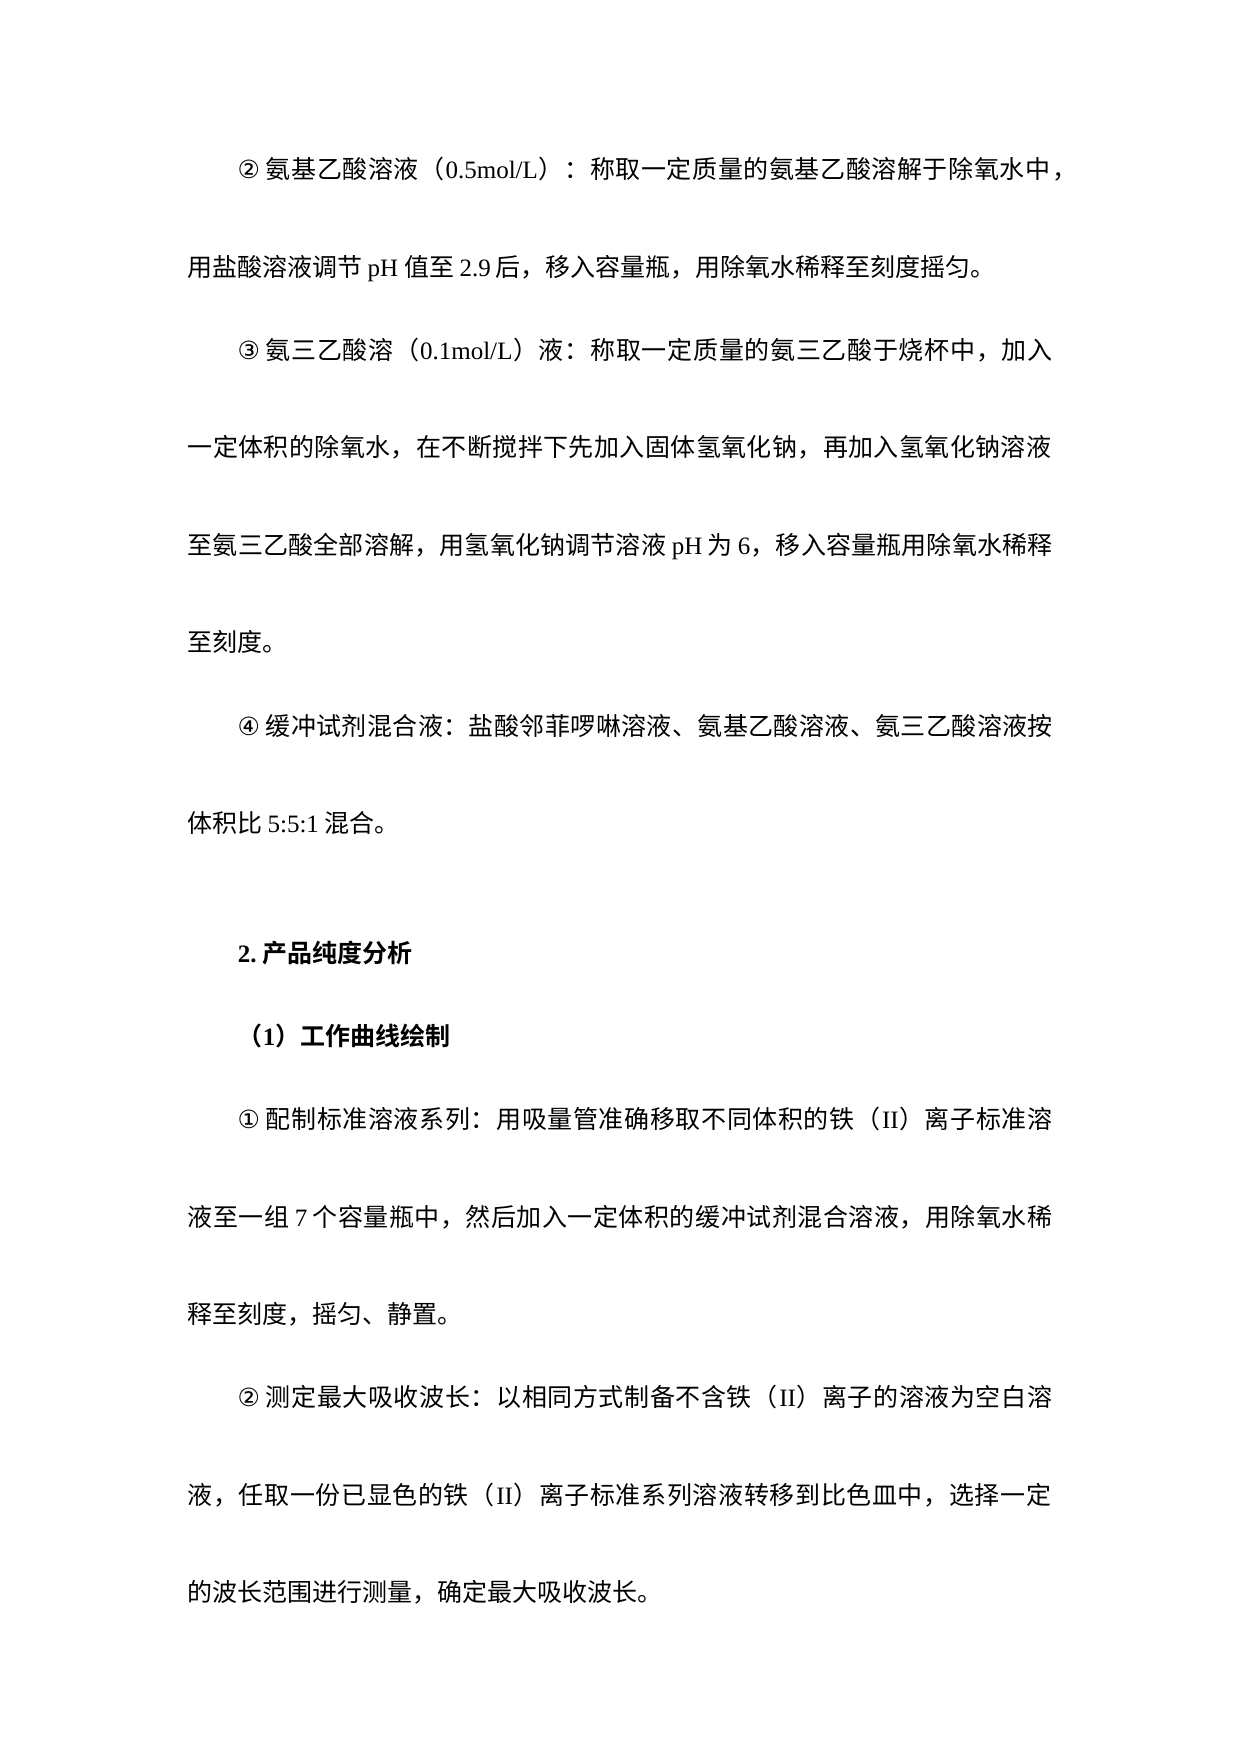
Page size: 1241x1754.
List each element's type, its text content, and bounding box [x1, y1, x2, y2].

text （1）工作曲线绘制 [187, 1002, 1053, 1067]
text ④缓冲试剂混合液：盐酸邻菲啰啉溶液、氨基乙酸溶液、氨三乙酸溶液按体积比5:5:1混合。 [187, 692, 1053, 854]
text ③氨三乙酸溶（0.1mol/L）液：称取一定质量的氨三乙酸于烧杯中，加入一定体积的除氧水，在不断搅拌下先加入固体氢氧化钠，再加入氢氧化钠溶液至氨三乙酸全部溶解，用氢氧化钠调节溶液pH为6，移入容量瓶用除氧水稀释至刻度。 [187, 316, 1053, 673]
text 2. 产品纯度分析 [187, 919, 1053, 984]
text ②测定最大吸收波长：以相同方式制备不含铁（II）离子的溶液为空白溶液，任取一份已显色的铁（II）离子标准系列溶液转移到比色皿中，选择一定的波长范围进行测量，确定最大吸收波长。 [187, 1363, 1053, 1623]
text ①配制标准溶液系列：用吸量管准确移取不同体积的铁（II）离子标准溶液至一组7个容量瓶中，然后加入一定体积的缓冲试剂混合溶液，用除氧水稀释至刻度，摇匀、静置。 [187, 1085, 1053, 1345]
text ②氨基乙酸溶液（0.5mol/L）：称取一定质量的氨基乙酸溶解于除氧水中，用盐酸溶液调节pH 值至2.9后，移入容量瓶，用除氧水稀释至刻度摇匀。 [187, 135, 1053, 298]
